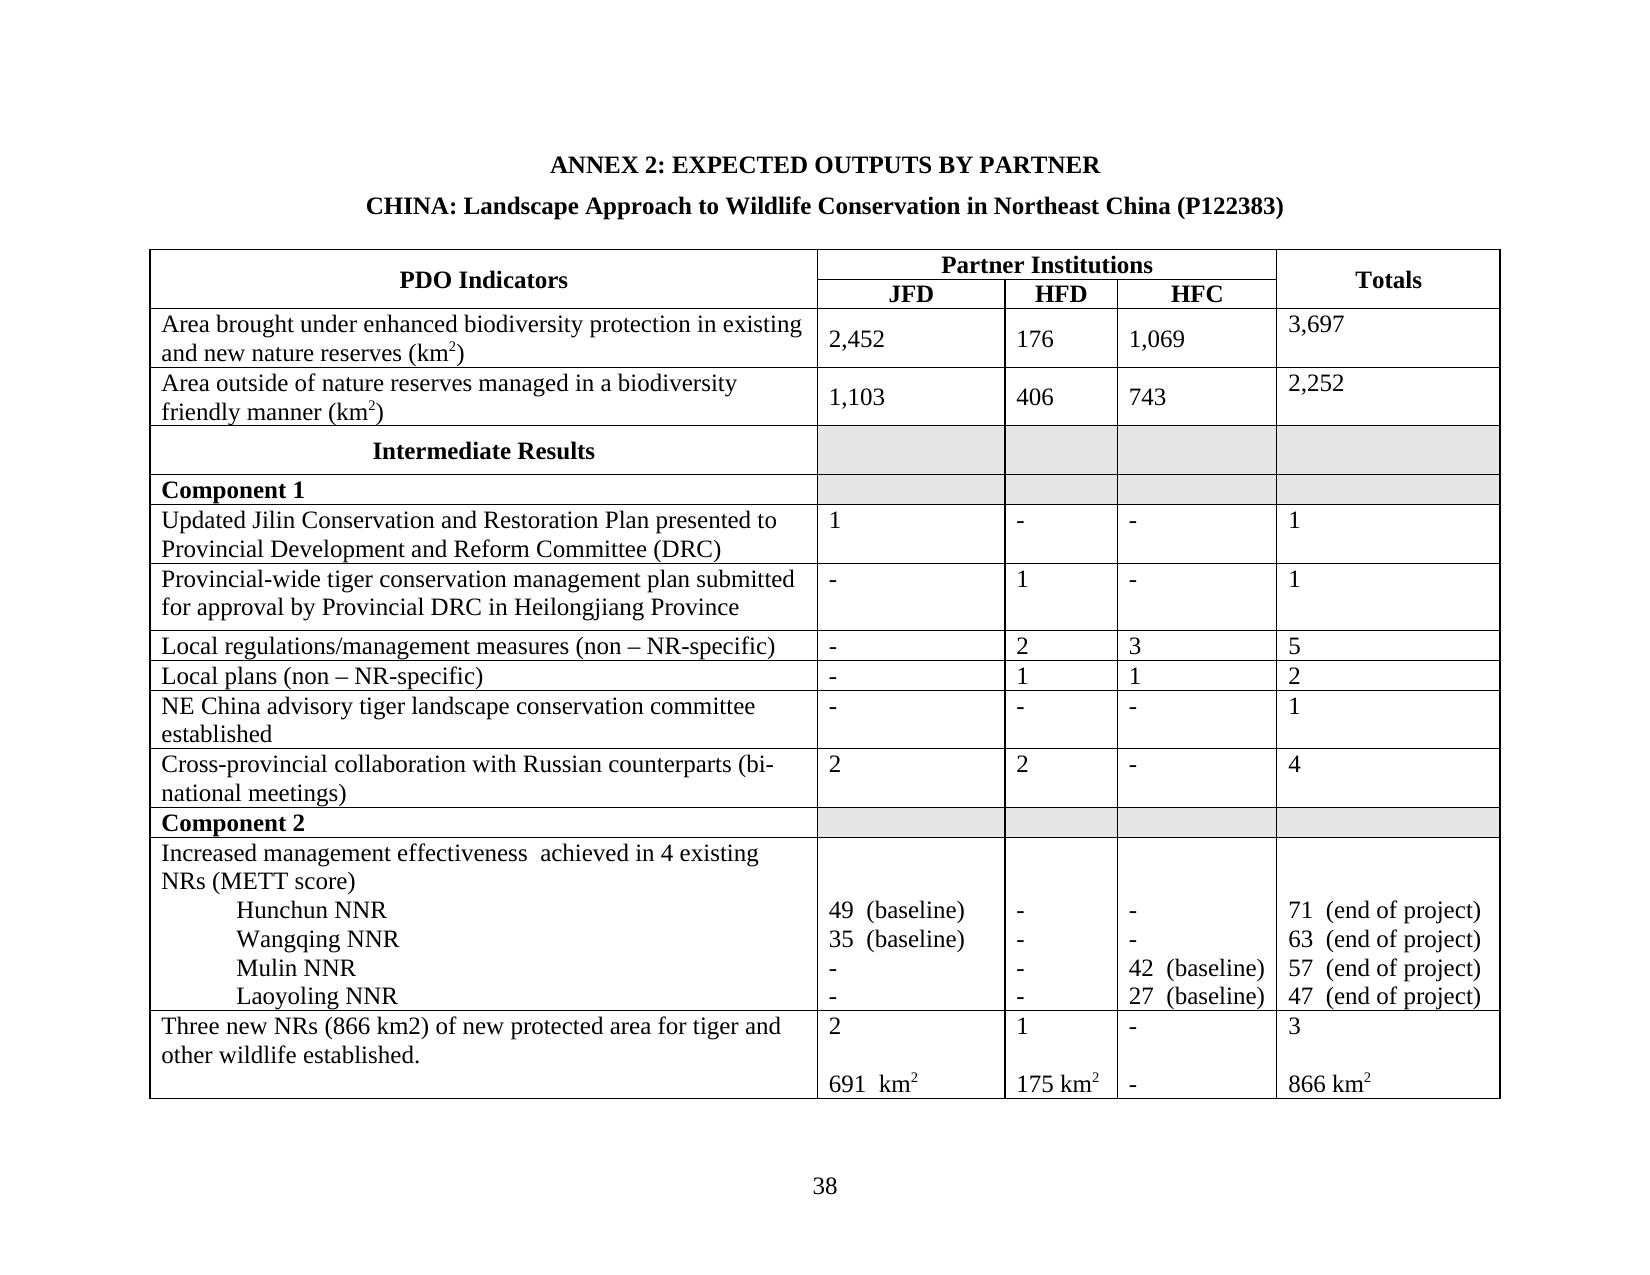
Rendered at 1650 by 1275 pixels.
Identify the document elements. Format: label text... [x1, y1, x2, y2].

table_cell NE China advisory tiger landscape conservation committee established [151, 691, 817, 748]
table_cell [1118, 426, 1276, 474]
table_cell Cross-provincial collaboration with Russian counterparts (bi-national meetings) [151, 749, 817, 807]
table_cell Three new NRs (866 km2) of new protected area for tiger and other wildlife established. [151, 1011, 817, 1097]
table_cell 3 866 km2 [1277, 1011, 1499, 1097]
table_cell HFD [1006, 280, 1117, 308]
table_cell Local regulations/management measures (non – NR-specific) [151, 631, 817, 660]
table_cell [1118, 475, 1276, 504]
table_cell 4 [1277, 749, 1499, 807]
table_cell Component 2 [151, 808, 817, 837]
table_cell - - [1118, 1011, 1276, 1097]
table_cell Updated Jilin Conservation and Restoration Plan presented to Provincial Development and Reform Committee (DRC) [151, 505, 817, 563]
table_cell 3,697 [1277, 309, 1499, 367]
table_cell JFD [818, 280, 1004, 308]
table_cell 406 [1006, 368, 1117, 425]
table_cell 2 [1006, 749, 1117, 807]
table_cell Local plans (non – NR-specific) [151, 661, 817, 690]
table_cell 1,069 [1118, 309, 1276, 367]
subtitle ANNEX 2: EXPECTED Outputs by Partner [150, 150, 1500, 179]
table_cell [1118, 808, 1276, 837]
text China: Landscape Approach to Wildlife Conservation in Northeast China (P122383) [150, 191, 1500, 220]
table_cell Intermediate Results [151, 426, 817, 474]
table_cell 1 175 km2 [1006, 1011, 1117, 1097]
table_cell - [1006, 691, 1117, 748]
table_cell - [1118, 505, 1276, 563]
table_cell - [818, 661, 1004, 690]
table_cell - [1118, 564, 1276, 630]
table_cell 5 [1277, 631, 1499, 660]
table_header Partner Institutions [818, 250, 1276, 278]
table_cell - [1118, 749, 1276, 807]
table_cell 1 [1006, 661, 1117, 690]
table_header Totals [1277, 250, 1499, 308]
table_cell HFC [1118, 280, 1276, 308]
table_cell Area outside of nature reserves managed in a biodiversity friendly manner (km2) [151, 368, 817, 425]
table_cell [818, 426, 1004, 474]
table_cell [1006, 808, 1117, 837]
table_cell Provincial-wide tiger conservation management plan submitted for approval by Provincial DRC in Heilongjiang Province [151, 564, 817, 630]
table_cell 1 [1277, 505, 1499, 563]
table_cell [1277, 426, 1499, 474]
table_cell Component 1 [151, 475, 817, 504]
table_cell 2 691 km2 [818, 1011, 1004, 1097]
table_cell 1 [818, 505, 1004, 563]
table_cell - - - - [1006, 838, 1117, 1010]
table_cell Area brought under enhanced biodiversity protection in existing and new nature reserves (km2) [151, 309, 817, 367]
table_cell 743 [1118, 368, 1276, 425]
table_cell 2 [1006, 631, 1117, 660]
table_cell [1277, 808, 1499, 837]
table_cell 71 (end of project) 63 (end of project) 57 (end of project) 47 (end of project) [1277, 838, 1499, 1010]
table_cell [818, 808, 1004, 837]
table_cell - [818, 691, 1004, 748]
table_cell 2 [1277, 661, 1499, 690]
table_cell 176 [1006, 309, 1117, 367]
table_header PDO Indicators [151, 250, 817, 308]
table_cell - [1006, 505, 1117, 563]
table_cell 2 [818, 749, 1004, 807]
table_cell 1 [1277, 691, 1499, 748]
table_cell - [1118, 691, 1276, 748]
table_cell Increased management effectiveness achieved in 4 existing NRs (METT score) Hunchun NNR Wangqing NNR Mulin NNR Laoyoling NNR [151, 838, 817, 1010]
table_cell 1 [1277, 564, 1499, 630]
table_cell [818, 475, 1004, 504]
table_cell [1277, 475, 1499, 504]
table_cell - - 42 (baseline) 27 (baseline) [1118, 838, 1276, 1010]
table_cell 2,252 [1277, 368, 1499, 425]
table_cell 49 (baseline) 35 (baseline) - - [818, 838, 1004, 1010]
table_cell - [818, 631, 1004, 660]
table_cell [1006, 426, 1117, 474]
table_cell 1 [1118, 661, 1276, 690]
table_cell 2,452 [818, 309, 1004, 367]
table_cell 3 [1118, 631, 1276, 660]
table_cell - [818, 564, 1004, 630]
table_cell 1 [1006, 564, 1117, 630]
table_cell 1,103 [818, 368, 1004, 425]
table_cell [1006, 475, 1117, 504]
